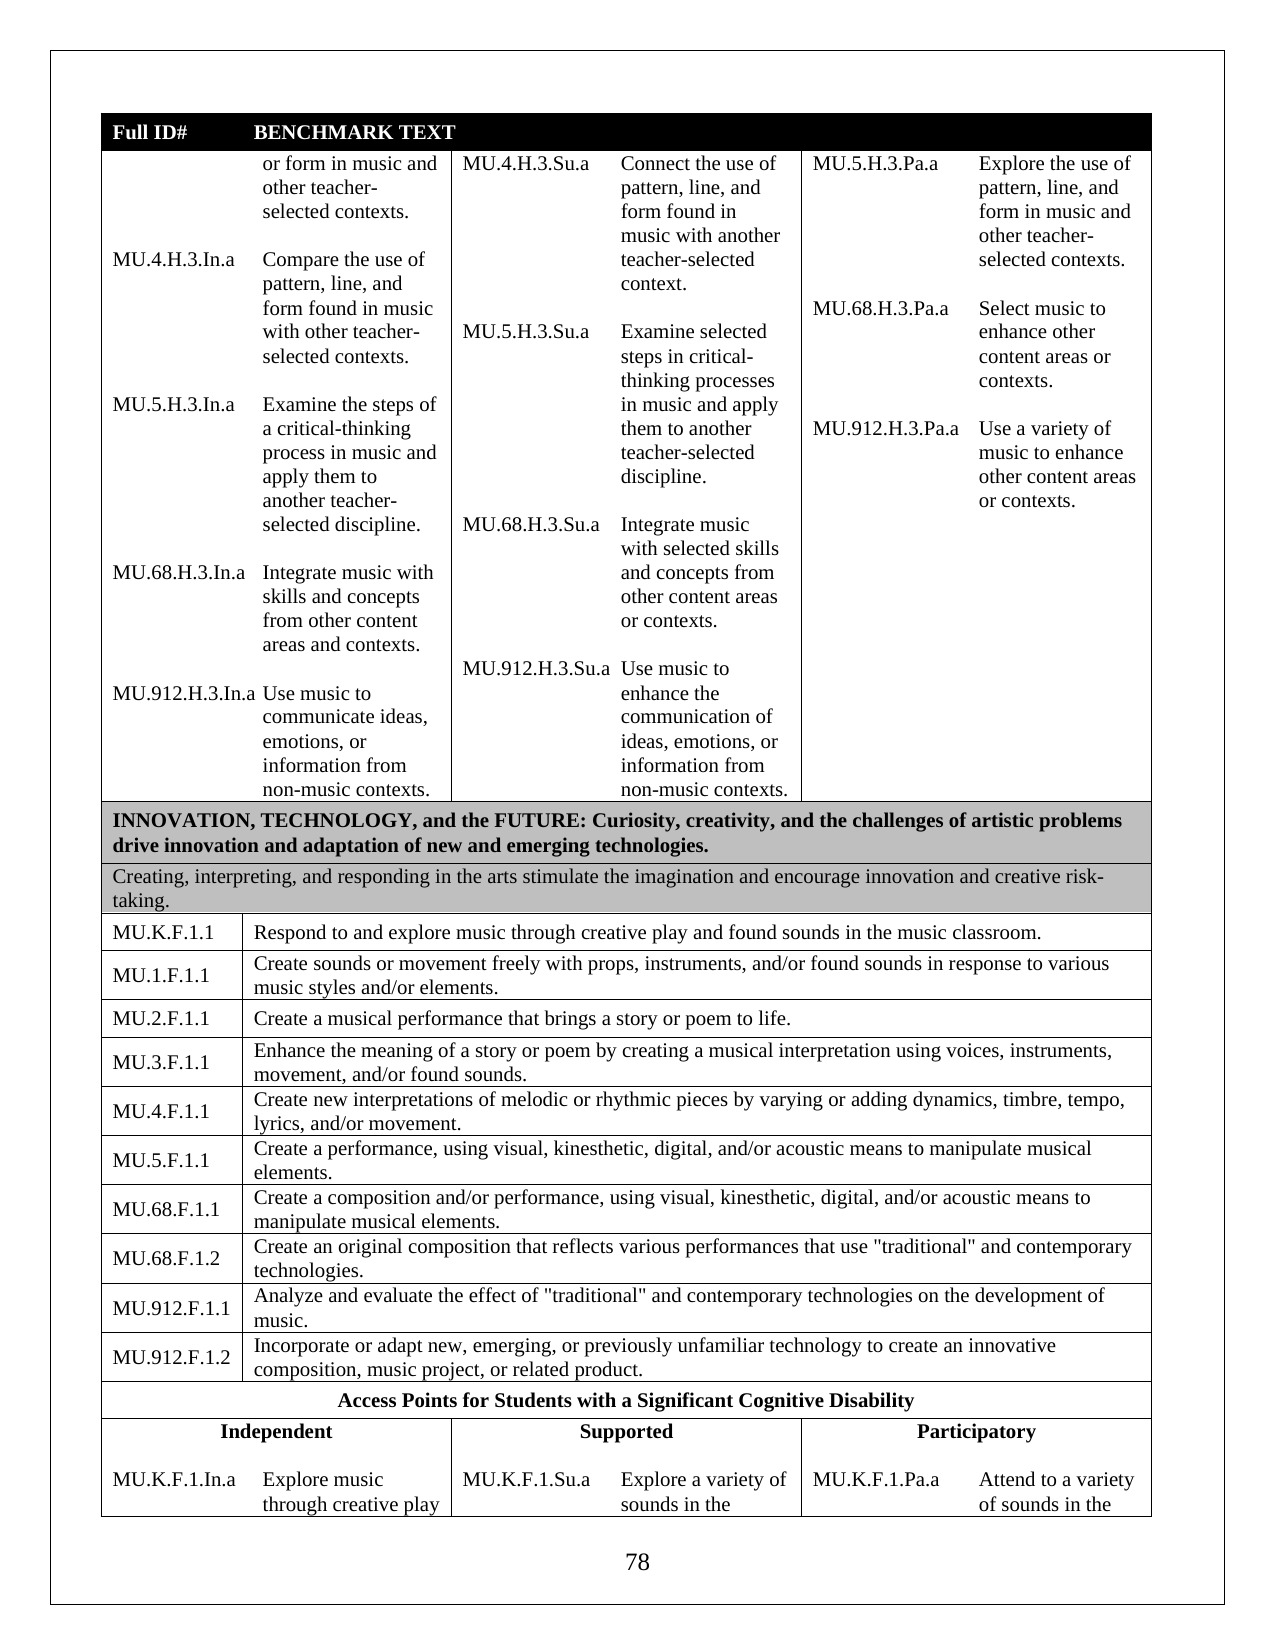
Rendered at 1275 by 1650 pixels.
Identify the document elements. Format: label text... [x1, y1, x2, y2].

table_cell Enhance the meaning of a story or poem by creating a musical interpretation using voices, instruments, movement, and/or found sounds. [243, 1038, 1151, 1086]
table_cell MU.68.F.1.2 [102, 1234, 242, 1282]
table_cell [102, 151, 451, 801]
table_cell MU.4.F.1.1 [102, 1087, 242, 1135]
table_cell MU.3.F.1.1 [102, 1038, 242, 1086]
table_cell Respond to and explore music through creative play and found sounds in the music classroom. [243, 914, 1151, 950]
table_cell MU.2.F.1.1 [102, 1000, 242, 1037]
table_cell MU.5.F.1.1 [102, 1136, 242, 1184]
table_cell Incorporate or adapt new, emerging, or previously unfamiliar technology to create an innovative composition, music project, or related product. [243, 1333, 1151, 1381]
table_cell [802, 1419, 1151, 1516]
table_cell MU.912.F.1.1 [102, 1284, 242, 1332]
table_cell MU.68.F.1.1 [102, 1185, 242, 1233]
table_cell MU.1.F.1.1 [102, 951, 242, 999]
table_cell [802, 151, 1151, 801]
table_cell Creating, interpreting, and responding in the arts stimulate the imagination and encourage innovation and creative risk-taking. [102, 864, 1151, 912]
table_cell Create a composition and/or performance, using visual, kinesthetic, digital, and/or acoustic means to manipulate musical elements. [243, 1185, 1151, 1233]
table_cell Create an original composition that reflects various performances that use "traditional" and contemporary technologies. [243, 1234, 1151, 1282]
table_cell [452, 151, 801, 801]
table_cell INNOVATION, TECHNOLOGY, and the FUTURE: Curiosity, creativity, and the challenges of artistic problems drive innovation and adaptation of new and emerging technologies. [102, 802, 1151, 863]
table_header Full ID# [102, 114, 242, 150]
table_cell MU.K.F.1.1 [102, 914, 242, 950]
table_cell MU.912.F.1.2 [102, 1333, 242, 1381]
table_cell Analyze and evaluate the effect of "traditional" and contemporary technologies on the development of music. [243, 1284, 1151, 1332]
table_cell Create new interpretations of melodic or rhythmic pieces by varying or adding dynamics, timbre, tempo, lyrics, and/or movement. [243, 1087, 1151, 1135]
table_cell Create a performance, using visual, kinesthetic, digital, and/or acoustic means to manipulate musical elements. [243, 1136, 1151, 1184]
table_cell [102, 1419, 451, 1516]
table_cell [452, 1419, 801, 1516]
table_cell Create sounds or movement freely with props, instruments, and/or found sounds in response to various music styles and/or elements. [243, 951, 1151, 999]
table_cell Create a musical performance that brings a story or poem to life. [243, 1000, 1151, 1037]
table_cell Access Points for Students with a Significant Cognitive Disability [102, 1382, 1151, 1418]
table_header BENCHMARK TEXT [243, 114, 1151, 150]
